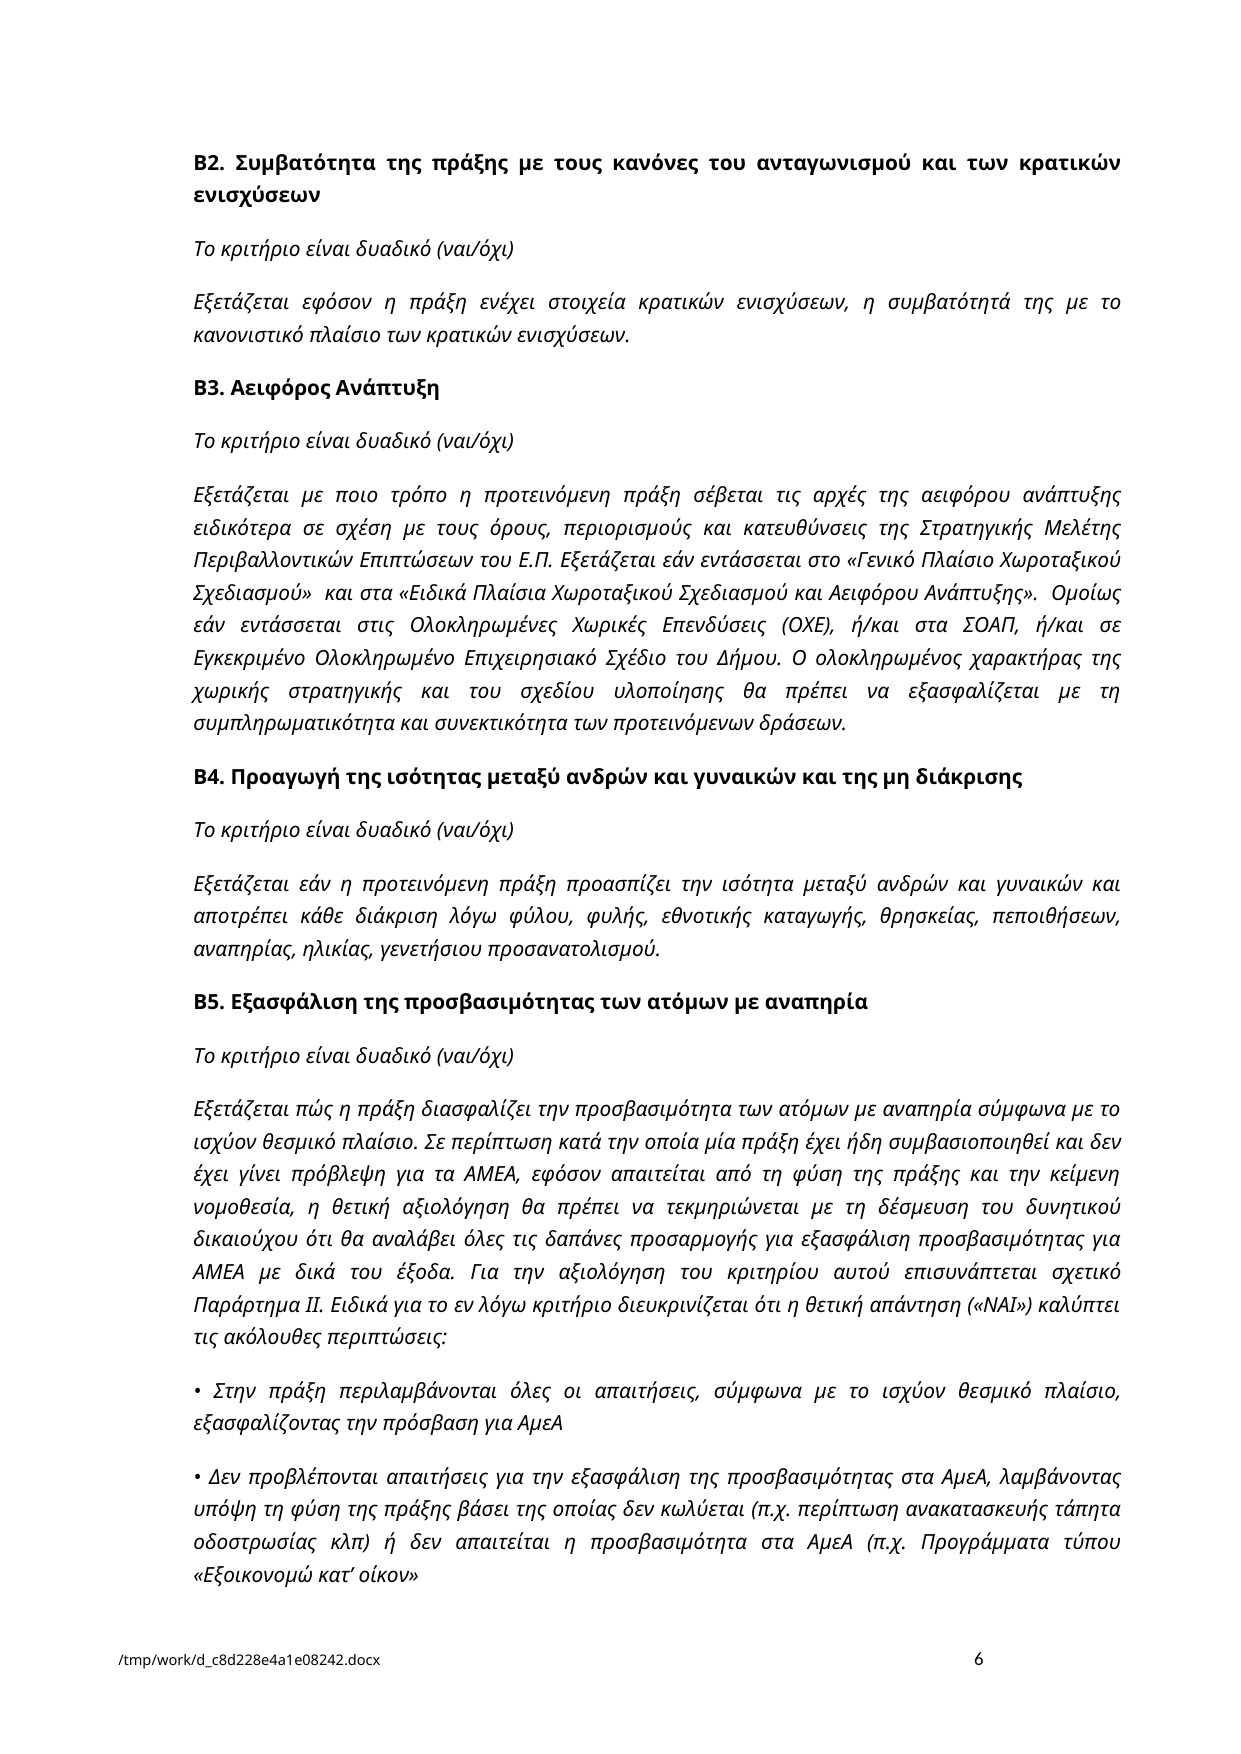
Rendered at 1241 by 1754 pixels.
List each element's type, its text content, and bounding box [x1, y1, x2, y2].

text Β4. Προαγωγή της ισότητας μεταξύ ανδρών και γυναικών και της μη διάκρισης [193, 762, 1122, 790]
text Β5. Εξασφάλιση της προσβασιμότητας των ατόμων με αναπηρία [193, 987, 1122, 1016]
text Εξετάζεται πώς η πράξη διασφαλίζει την προσβασιμότητα των ατόμων με αναπηρία σύμφωνα με το ισχύον θεσμικό πλαίσιο. Σε περίπτωση κατά την οποία μία πράξη έχει ήδη συμβασιοποιηθεί και δεν έχει γίνει πρόβλεψη για τα ΑΜΕΑ, εφόσον απαιτείται από τη φύση της πράξης και την κείμενη νομοθεσία, η θετική αξιολόγηση θα πρέπει να τεκμηριώνεται με τη δέσμευση του δυνητικού δικαιούχου ότι θα αναλάβει όλες τις δαπάνες προσαρμογής για εξασφάλιση προσβασιμότητας για ΑΜΕΑ με δικά του έξοδα. Για την αξιολόγηση του κριτηρίου αυτού επισυνάπτεται σχετικό Παράρτημα ΙΙ. Ειδικά για το εν λόγω κριτήριο διευκρινίζεται ότι η θετική απάντηση («ΝΑΙ») καλύπτει τις ακόλουθες περιπτώσεις: [193, 1094, 1122, 1351]
text Εξετάζεται με ποιο τρόπο η προτεινόμενη πράξη σέβεται τις αρχές της αειφόρου ανάπτυξης ειδικότερα σε σχέση με τους όρους, περιορισμούς και κατευθύνσεις της Στρατηγικής Μελέτης Περιβαλλοντικών Επιπτώσεων του Ε.Π. Εξετάζεται εάν εντάσσεται στο «Γενικό Πλαίσιο Χωροταξικού Σχεδιασμού» και στα «Ειδικά Πλαίσια Χωροταξικού Σχεδιασμού και Αειφόρου Ανάπτυξης». Ομοίως εάν εντάσσεται στις Ολοκληρωμένες Χωρικές Επενδύσεις (ΟΧΕ), ή/και στα ΣΟΑΠ, ή/και σε Εγκεκριμένο Ολοκληρωμένο Επιχειρησιακό Σχέδιο του Δήμου. Ο ολοκληρωμένος χαρακτήρας της χωρικής στρατηγικής και του σχεδίου υλοποίησης θα πρέπει να εξασφαλίζεται με τη συμπληρωματικότητα και συνεκτικότητα των προτεινόμενων δράσεων. [193, 480, 1122, 737]
text Β3. Αειφόρος Ανάπτυξη [193, 373, 1122, 402]
text Το κριτήριο είναι δυαδικό (ναι/όχι) [193, 1041, 1122, 1069]
text Το κριτήριο είναι δυαδικό (ναι/όχι) [193, 815, 1122, 844]
text Το κριτήριο είναι δυαδικό (ναι/όχι) [193, 427, 1122, 455]
text Το κριτήριο είναι δυαδικό (ναι/όχι) [193, 234, 1122, 262]
text • Δεν προβλέπονται απαιτήσεις για την εξασφάλιση της προσβασιμότητας στα ΑμεΑ, λαμβάνοντας υπόψη τη φύση της πράξης βάσει της οποίας δεν κωλύεται (π.χ. περίπτωση ανακατασκευής τάπητα οδοστρωσίας κλπ) ή δεν απαιτείται η προσβασιμότητα στα ΑμεΑ (π.χ. Προγράμματα τύπου «Εξοικονομώ κατ’ οίκον» [193, 1462, 1122, 1588]
text Εξετάζεται εφόσον η πράξη ενέχει στοιχεία κρατικών ενισχύσεων, η συμβατότητά της με το κανονιστικό πλαίσιο των κρατικών ενισχύσεων. [193, 287, 1122, 348]
text • Στην πράξη περιλαμβάνονται όλες οι απαιτήσεις, σύμφωνα με το ισχύον θεσμικό πλαίσιο, εξασφαλίζοντας την πρόσβαση για ΑμεΑ [193, 1376, 1122, 1437]
text Εξετάζεται εάν η προτεινόμενη πράξη προασπίζει την ισότητα μεταξύ ανδρών και γυναικών και αποτρέπει κάθε διάκριση λόγω φύλου, φυλής, εθνοτικής καταγωγής, θρησκείας, πεποιθήσεων, αναπηρίας, ηλικίας, γενετήσιου προσανατολισμού. [193, 869, 1122, 962]
text Β2. Συμβατότητα της πράξης με τους κανόνες του ανταγωνισμού και των κρατικών ενισχύσεων [193, 148, 1122, 209]
